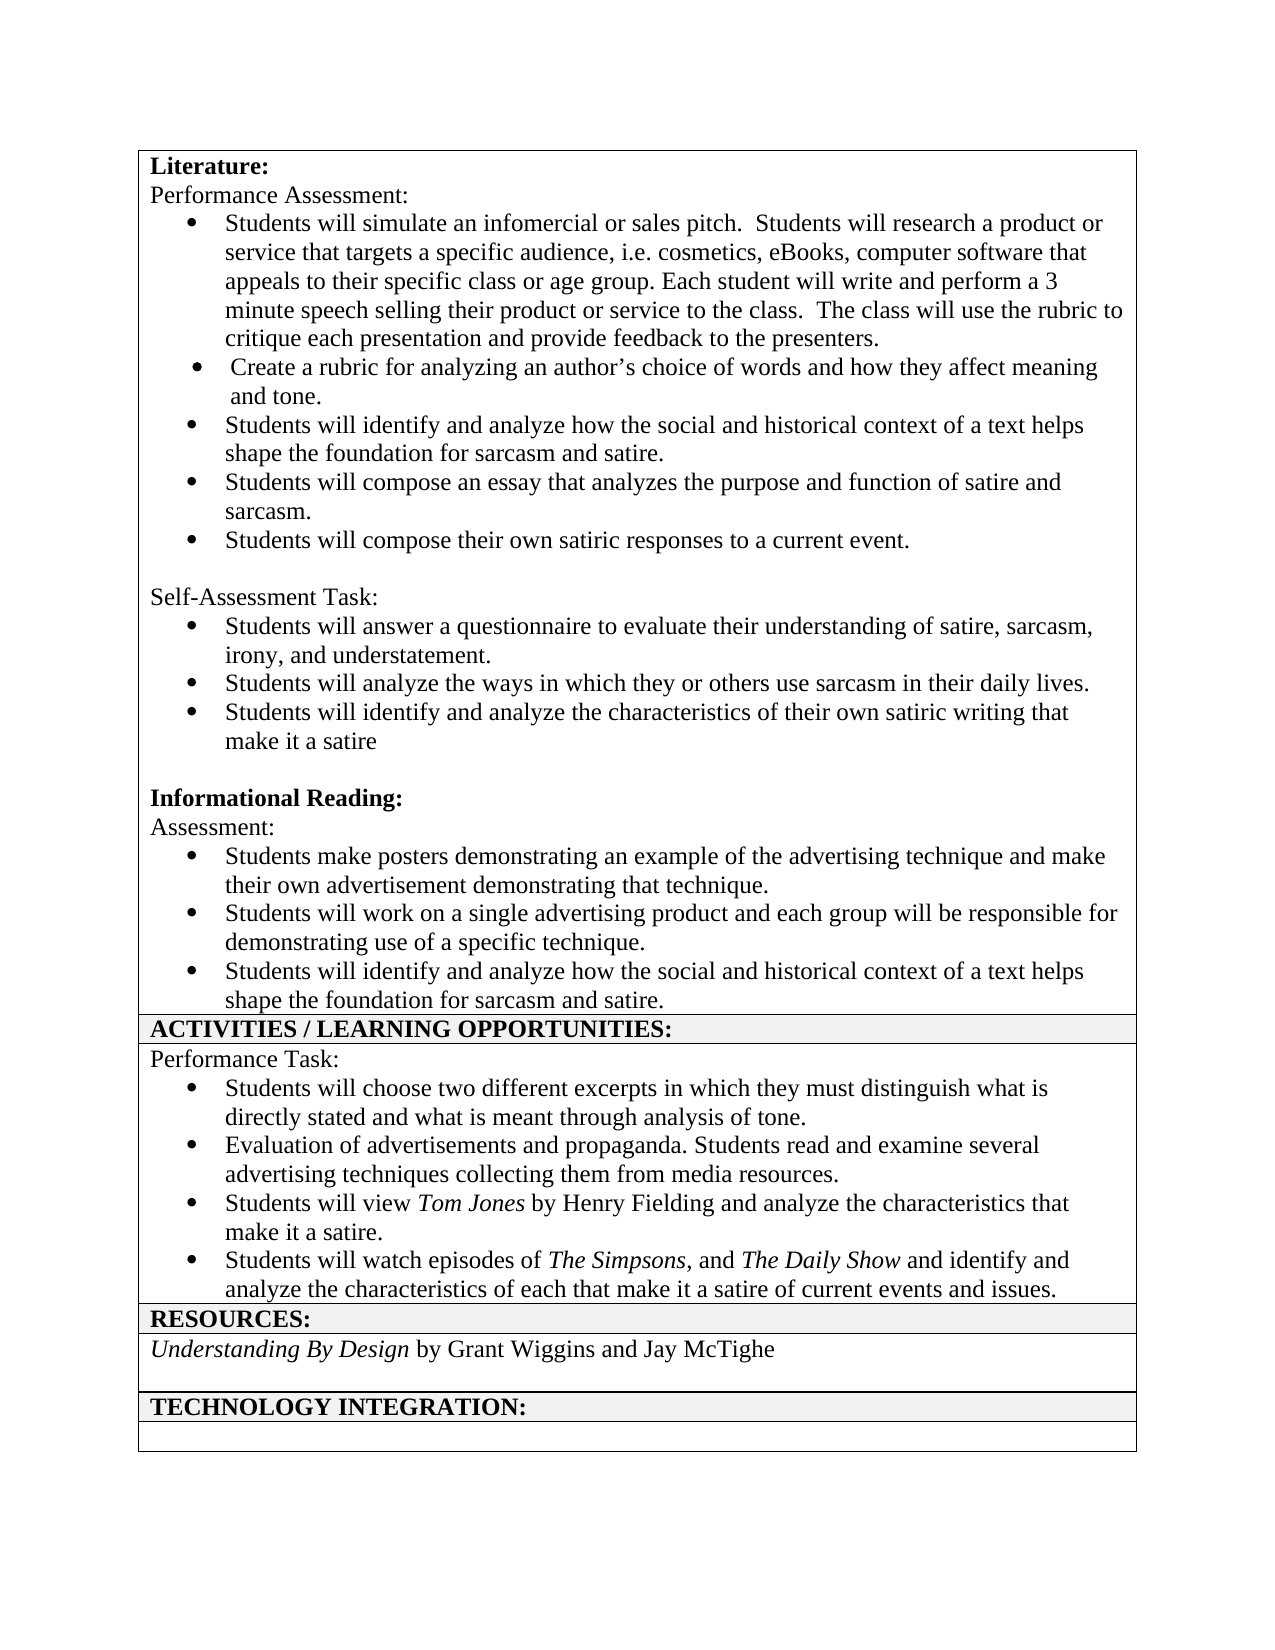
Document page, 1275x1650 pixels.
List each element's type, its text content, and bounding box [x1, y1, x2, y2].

table_cell RESOURCES: [139, 1304, 1136, 1333]
table_cell Understanding By Design by Grant Wiggins and Jay McTighe [139, 1334, 1136, 1391]
table_cell ACTIVITIES / LEARNING OPPORTUNITIES: [139, 1015, 1136, 1043]
table_cell TECHNOLOGY INTEGRATION: [139, 1393, 1136, 1421]
table_cell [139, 1422, 1136, 1451]
table_cell Literature: Performance Assessment: Students will simulate an infomercial or sales pitch. Students will research a product or service that targets a specific audience, i.e. cosmetics, eBooks, computer software that appeals to their specific class or age group. Each student will write and perform a 3 minute speech selling their product or service to the class. The class will use the rubric to critique each presentation and provide feedback to the presenters. Create a rubric for analyzing an author’s choice of words and how they affect meaning and tone. Students will identify and analyze how the social and historical context of a text helps shape the foundation for sarcasm and satire. Students will compose an essay that analyzes the purpose and function of satire and sarcasm. Students will compose their own satiric responses to a current event. Self-Assessment Task: Students will answer a questionnaire to evaluate their understanding of satire, sarcasm, irony, and understatement. Students will analyze the ways in which they or others use sarcasm in their daily lives. Students will identify and analyze the characteristics of their own satiric writing that make it a satire Informational Reading: Assessment: Students make posters demonstrating an example of the advertising technique and make their own advertisement demonstrating that technique. Students will work on a single advertising product and each group will be responsible for demonstrating use of a specific technique. Students will identify and analyze how the social and historical context of a text helps shape the foundation for sarcasm and satire. [139, 151, 1136, 1013]
table_cell Performance Task: Students will choose two different excerpts in which they must distinguish what is directly stated and what is meant through analysis of tone. Evaluation of advertisements and propaganda. Students read and examine several advertising techniques collecting them from media resources. Students will view Tom Jones by Henry Fielding and analyze the characteristics that make it a satire. Students will watch episodes of The Simpsons, and The Daily Show and identify and analyze the characteristics of each that make it a satire of current events and issues. [139, 1044, 1136, 1303]
